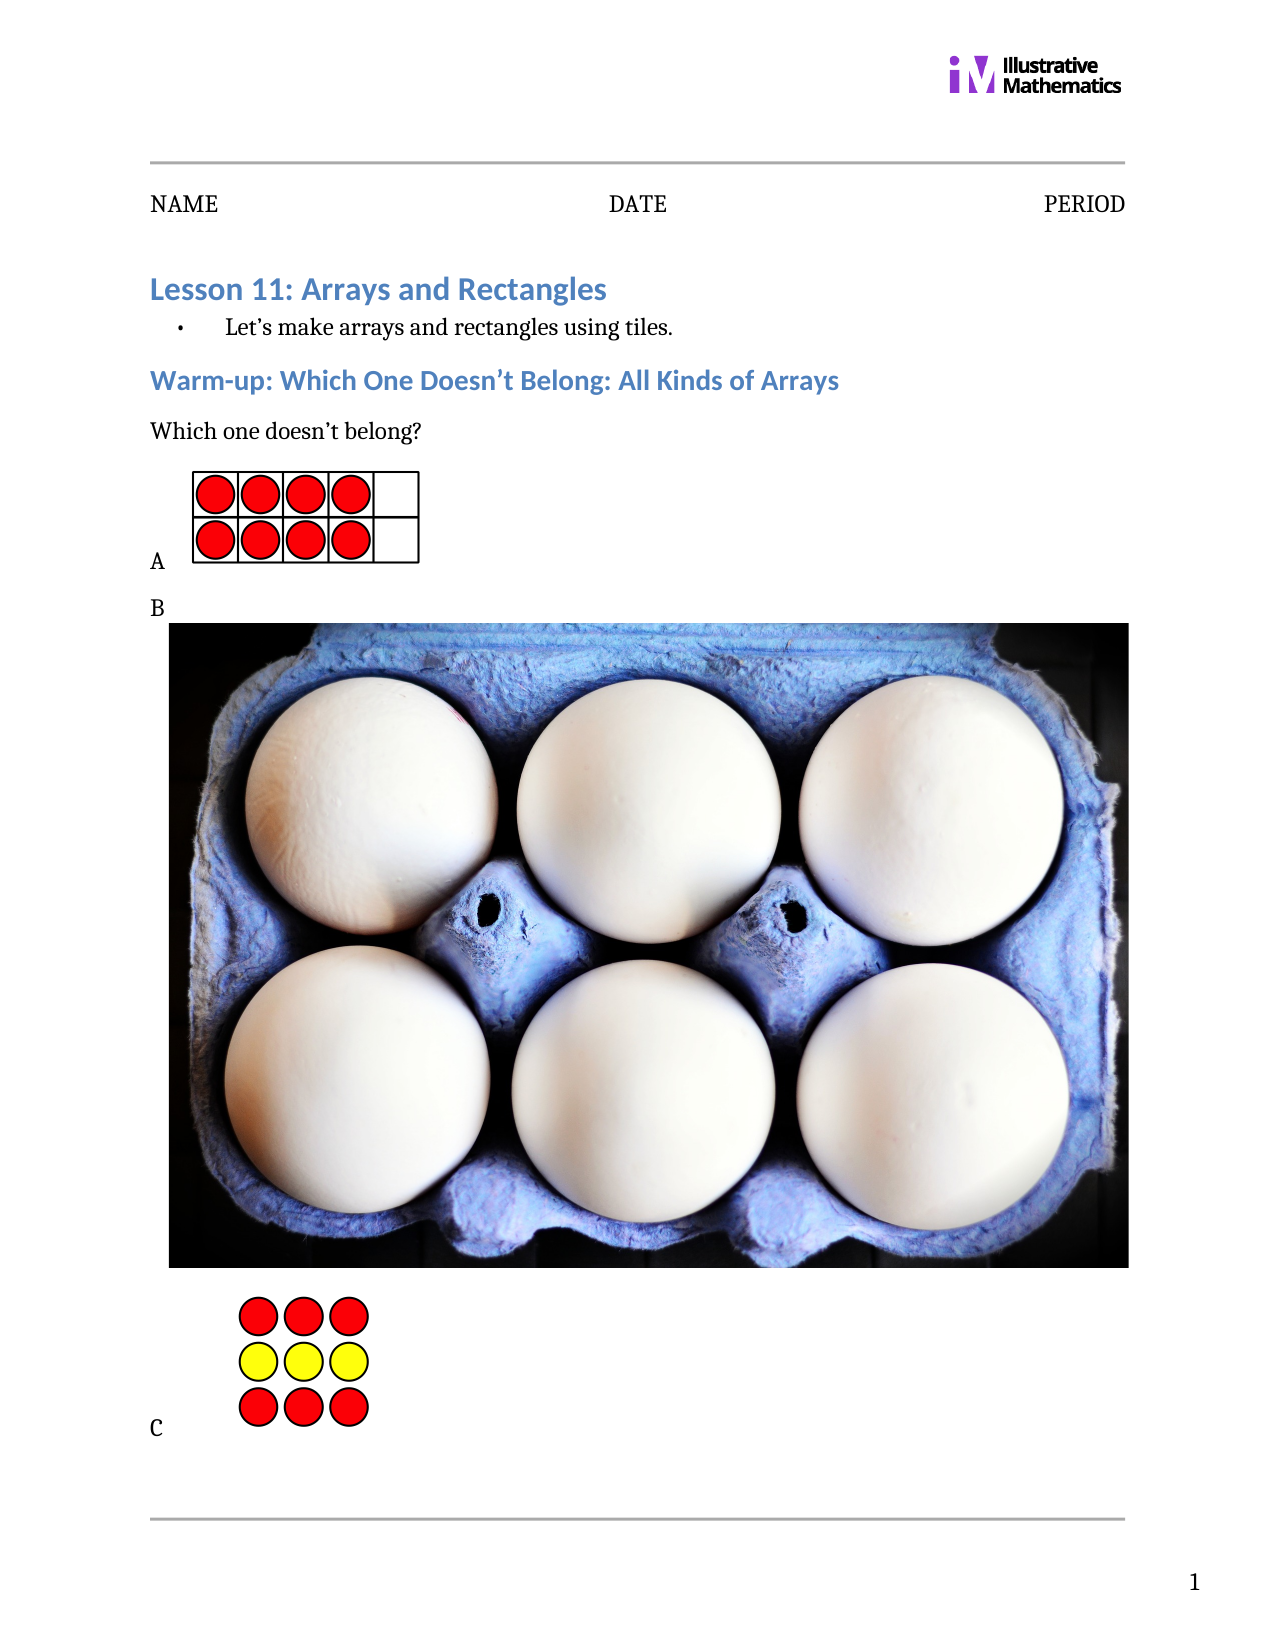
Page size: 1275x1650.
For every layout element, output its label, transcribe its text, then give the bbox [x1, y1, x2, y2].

text A [150, 464, 1125, 576]
subtitle Lesson 11: Arrays and Rectangles [150, 268, 1125, 309]
picture [168, 623, 1129, 1268]
text C [150, 1286, 1125, 1442]
picture [949, 55, 1121, 93]
picture [183, 464, 428, 570]
list Let’s make arrays and rectangles using tiles. [175, 313, 1125, 342]
picture [181, 1286, 426, 1437]
subtitle Warm-up: Which One Doesn’t Belong: All Kinds of Arrays [150, 362, 1125, 398]
text Which one doesn’t belong? [150, 417, 1125, 446]
